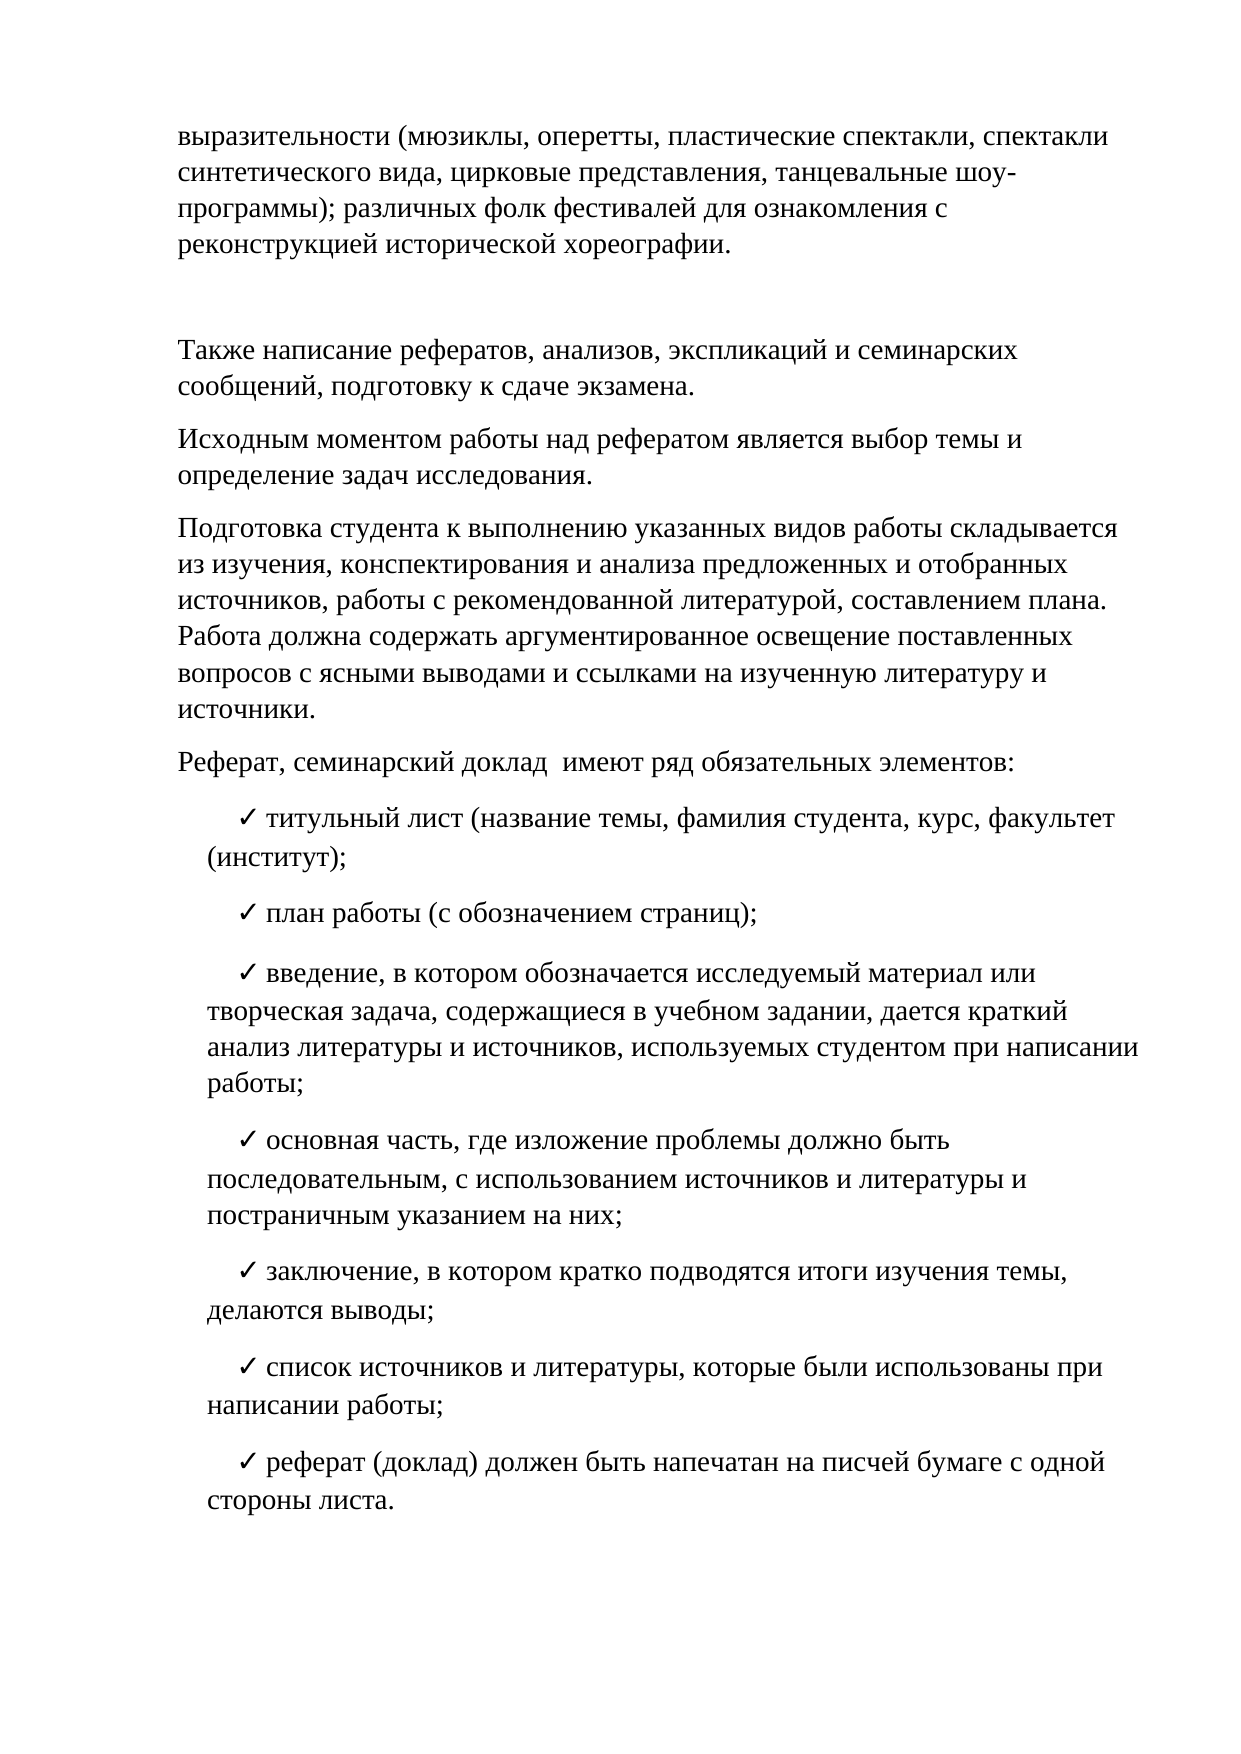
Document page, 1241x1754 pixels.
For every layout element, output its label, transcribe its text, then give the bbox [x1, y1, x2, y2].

list реферат (доклад) должен быть напечатан на писчей бумаге с одной стороны листа. [207, 1440, 1152, 1516]
list список источников и литературы, которые были использованы при написании работы; [207, 1345, 1152, 1421]
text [177, 118, 1152, 260]
text Исходным моментом работы над рефератом является выбор темы и определение задач исследования. [177, 421, 1152, 491]
list титульный лист (название темы, фамилия студента, курс, факультет (институт); [207, 796, 1152, 872]
list план работы (с обозначением страниц); [207, 892, 1152, 931]
text Подготовка студента к выполнению указанных видов работы складывается из изучения, конспектирования и анализа предложенных и отобранных источников, работы с рекомендованной литературой, составлением плана. Работа должна содержать аргументированное освещение поставленных вопросов с ясными выводами и ссылками на изученную литературу и источники. [177, 510, 1152, 724]
list заключение, в котором кратко подводятся итоги изучения темы, делаются выводы; [207, 1250, 1152, 1326]
list основная часть, где изложение проблемы должно быть последовательным, с использованием источников и литературы и постраничным указанием на них; [207, 1118, 1152, 1230]
list введение, в котором обозначается исследуемый материал или творческая задача, содержащиеся в учебном задании, дается краткий анализ литературы и источников, используемых студентом при написании работы; [207, 951, 1152, 1099]
text Реферат, семинарский доклад имеют ряд обязательных элементов: [177, 744, 1152, 777]
text Также написание рефератов, анализов, экспликаций и семинарских сообщений, подготовку к сдаче экзамена. [177, 332, 1152, 402]
